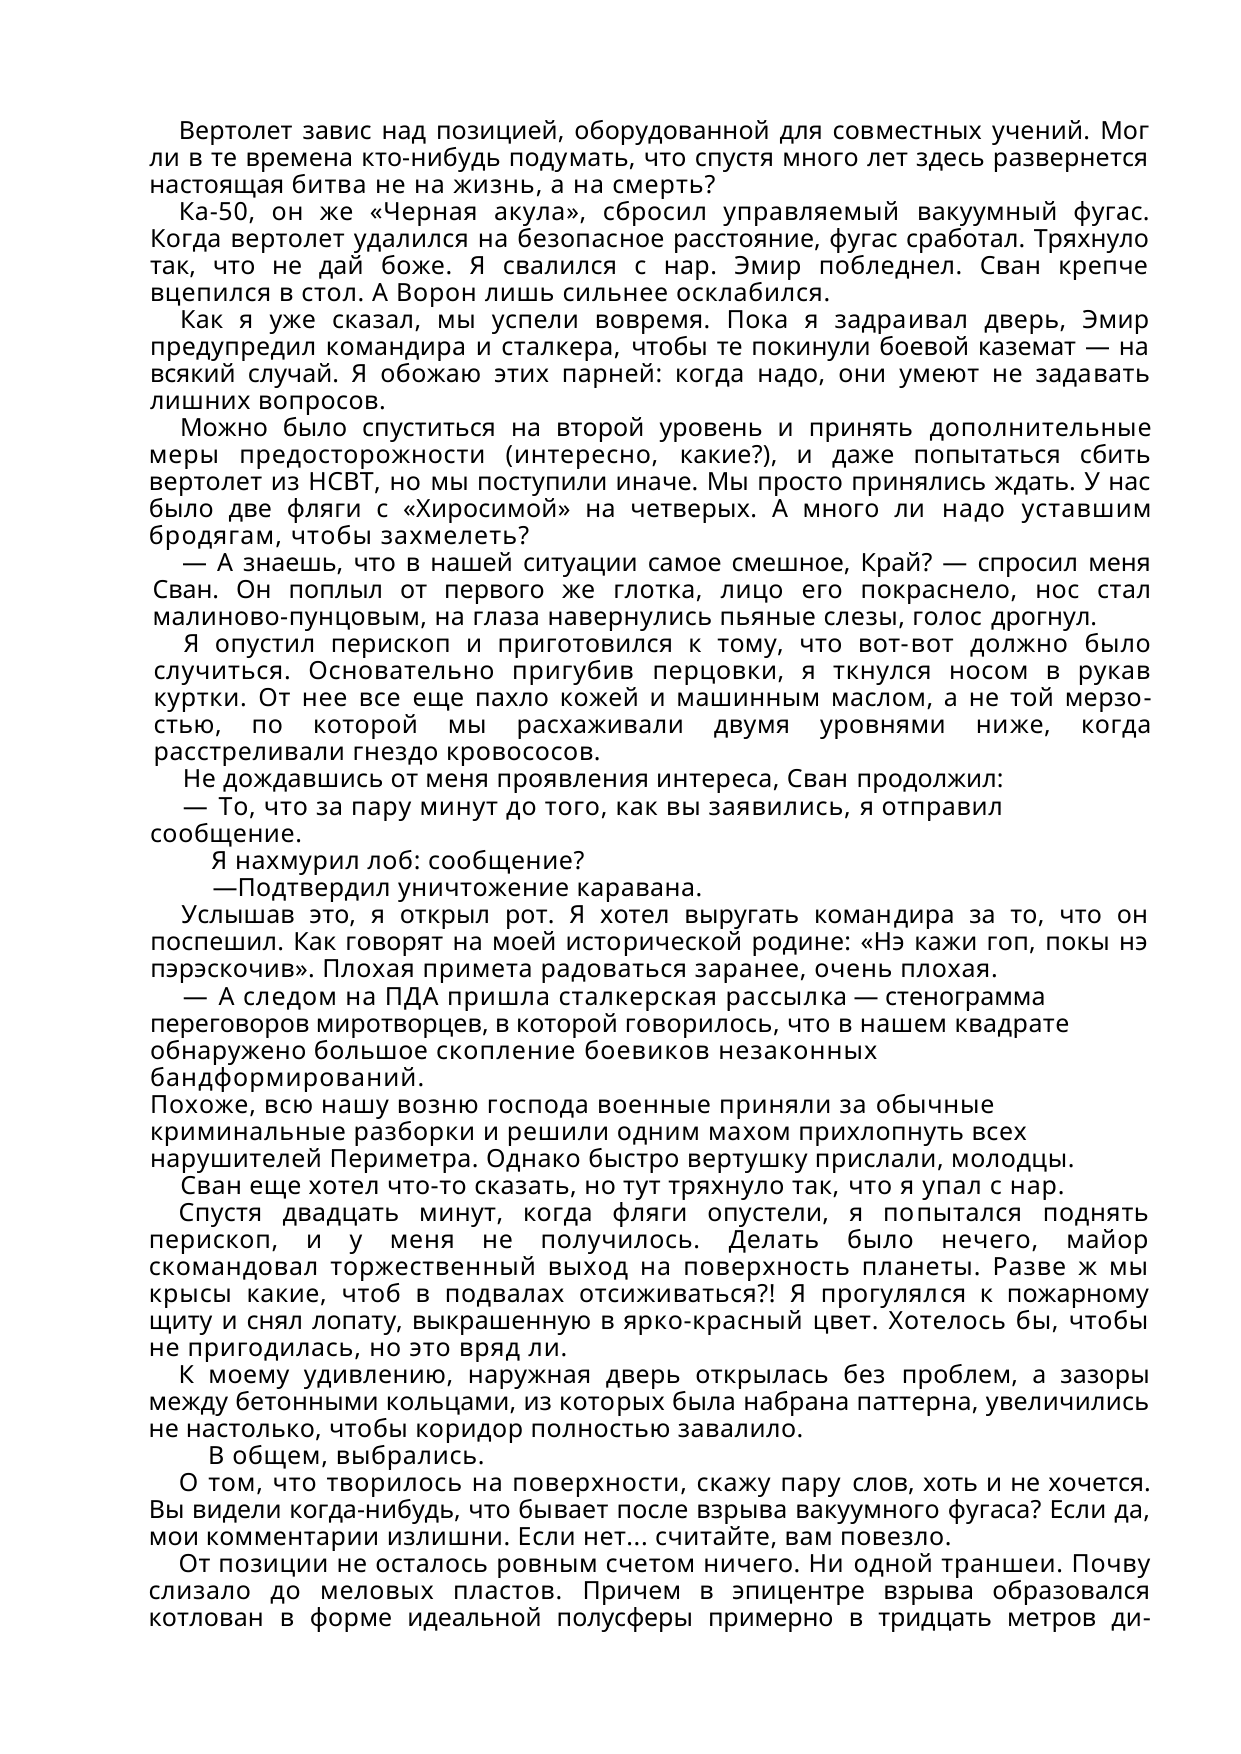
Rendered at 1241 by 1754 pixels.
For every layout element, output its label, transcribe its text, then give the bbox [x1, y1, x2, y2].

text Вертолет завис над позицией, оборудованной для совместных учений. Мог ли в те времена кто-нибудь подумать, что спустя много лет здесь развернется настоящая битва не на жизнь, а на смерть? [149, 118, 1149, 199]
text Как я уже сказал, мы успели вовремя. Пока я задраивал дверь, Эмир предупредил командира и сталкера, чтобы те покинули боевой каземат — на всякий случай. Я обожаю этих парней: когда надо, они умеют не задавать лишних вопросов. [150, 307, 1150, 415]
text — То, что за пару минут до того, как вы заявились, я отправил сообщение. [150, 794, 1152, 848]
text — А следом на ПДА пришла сталкерская рассылка — стенограмма переговоров миротворцев, в которой говорилось, что в нашем квадрате обнаружено большое скопление боевиков незаконных бандформирований. Похоже, всю нашу возню господа военные приняли за обычные криминальные разборки и решили одним махом прихлопнуть всех нарушителей Периметра. Однако быстро вертушку прислали, молодцы. [150, 983, 1152, 1172]
text — А знаешь, что в нашей ситуации самое смешное, Край? — спросил меня Сван. Он поплыл от первого же глотка, лицо его покраснело, нос стал малиново-пунцовым, на глаза навернулись пьяные слезы, голос дрогнул. [152, 550, 1152, 631]
text Спустя двадцать минут, когда фляги опустели, я попытался поднять перископ, и у меня не получилось. Делать было нечего, майор скомандовал торжественный выход на поверхность планеты. Разве ж мы крысы какие, чтоб в подвалах отсиживаться?! Я прогулялся к пожарному щиту и снял лопату, выкрашенную в ярко-красный цвет. Хотелось бы, чтобы не пригодилась, но это вряд ли. [149, 1200, 1149, 1362]
text В общем, выбрались. [178, 1443, 1152, 1470]
text Не дождавшись от меня проявления интереса, Сван продолжил: [153, 766, 1150, 793]
text О том, что творилось на поверхности, скажу пару слов, хоть и не хочется. Вы видели когда-нибудь, что бывает после взрыва вакуумного фугаса? Если да, мои комментарии излишни. Если нет... считайте, вам повезло. [149, 1470, 1151, 1551]
text Услышав это, я открыл рот. Я хотел выругать командира за то, что он поспешил. Как говорят на моей исторической родине: «Нэ кажи гоп, покы нэ пэрэскочив». Плохая примета радоваться заранее, очень плохая. [150, 902, 1149, 983]
text Сван еще хотел что-то сказать, но тут тряхнуло так, что я упал с нар. [150, 1173, 1147, 1200]
text Можно было спуститься на второй уровень и принять дополнительные меры предосторожности (интересно, какие?), и даже попытаться сбить вертолет из НСВТ, но мы поступили иначе. Мы просто принялись ждать. У нас было две фляги с «Хиросимой» на четверых. А много ли надо уставшим бродягам, чтобы захмелеть? [149, 415, 1152, 550]
text Я опустил перископ и приготовился к тому, что вот-вот должно было случиться. Основательно пригубив перцовки, я ткнулся носом в рукав куртки. От нее все еще пахло кожей и машинным маслом, а не той мерзостью, по которой мы расхаживали двумя уровнями ниже, когда расстреливали гнездо кровососов. [153, 631, 1151, 766]
text —Подтвердил уничтожение каравана. [183, 875, 1152, 902]
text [148, 1551, 1151, 1632]
text Ка-50, он же «Черная акула», сбросил управляемый вакуумный фугас. Когда вертолет удалился на безопасное расстояние, фугас сработал. Тряхнуло так, что не дай боже. Я свалился с нар. Эмир побледнел. Сван крепче вцепился в стол. А Ворон лишь сильнее осклабился. [150, 199, 1150, 307]
text К моему удивлению, наружная дверь открылась без проблем, а зазоры между бетонными кольцами, из которых была набрана паттерна, увеличились не настолько, чтобы коридор полностью завалило. [148, 1362, 1150, 1443]
text Я нахмурил лоб: сообщение? [182, 848, 1152, 875]
